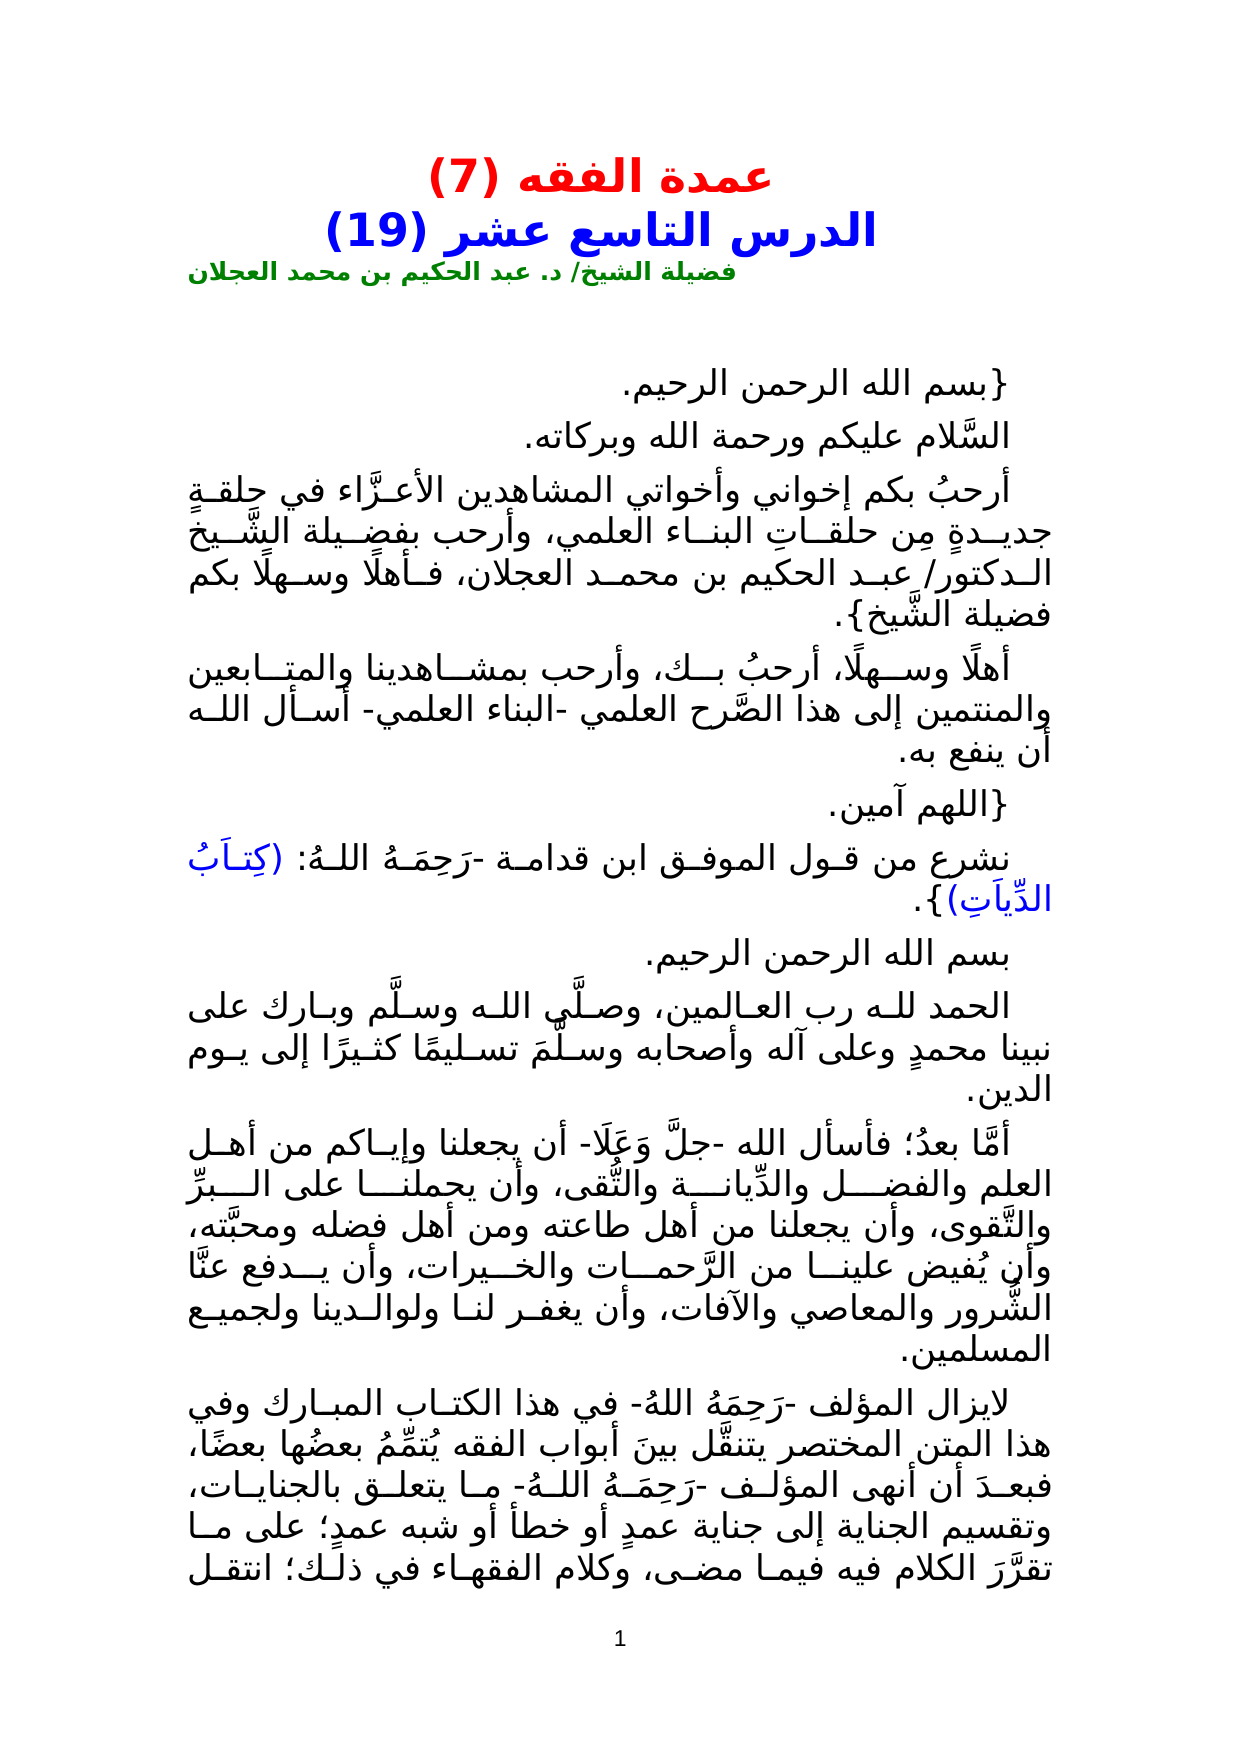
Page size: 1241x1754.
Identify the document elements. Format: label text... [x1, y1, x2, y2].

text {بسم الله الرحمن الرحيم. [187, 362, 1053, 403]
text فضيلة الشيخ/ د. عبد الحكيم بن محمد العجلان [187, 257, 1053, 286]
text عمدة الفقه (7) [187, 150, 1053, 203]
text الدرس التاسع عشر (19) [187, 203, 1053, 257]
text السَّلام عليكم ورحمة الله وبركاته. [187, 416, 1053, 457]
text أمَّا بعدُ؛ فأسأل الله -جلَّ وَعَلَا- أن يجعلنا وإياكم من أهل العلم والفضل والدِّيانة والتُّقى، وأن يحملنا على البرِّ والتَّقوى، وأن يجعلنا من أهل طاعته ومن أهل فضله ومحبَّته، وأن يُفيض علينا من الرَّحمات والخيرات، وأن يدفع عنَّا الشُّرور والمعاصي والآفات، وأن يغفر لنا ولوالدينا ولجميع المسلمين. [187, 1122, 1053, 1369]
text {اللهم آمين. [187, 783, 1053, 824]
text أرحبُ بكم إخواني وأخواتي المشاهدين الأعزَّاء في حلقةٍ جديدةٍ مِن حلقاتِ البناء العلمي، وأرحب بفضيلة الشَّيخ الدكتور/ عبد الحكيم بن محمد العجلان، فأهلًا وسهلًا بكم فضيلة الشَّيخ}. [187, 469, 1053, 634]
text بسم الله الرحمن الرحيم. [187, 932, 1053, 973]
text أهلًا وسهلًا، أرحبُ بك، وأرحب بمشاهدينا والمتابعين والمنتمين إلى هذا الصَّرح العلمي -البناء العلمي- أسأل الله أن ينفع به. [187, 647, 1053, 771]
text الحمد لله رب العالمين، وصلَّى الله وسلَّم وبارك على نبينا محمدٍ وعلى آله وأصحابه وسلَّمَ تسليمًا كثيرًا إلى يوم الدين. [187, 986, 1053, 1109]
text نشرع من قول الموفق ابن قدامة -رَحِمَهُ اللهُ: (كِتاَبُ الدِّياَتِ)}. [187, 837, 1053, 919]
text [187, 1382, 1053, 1588]
